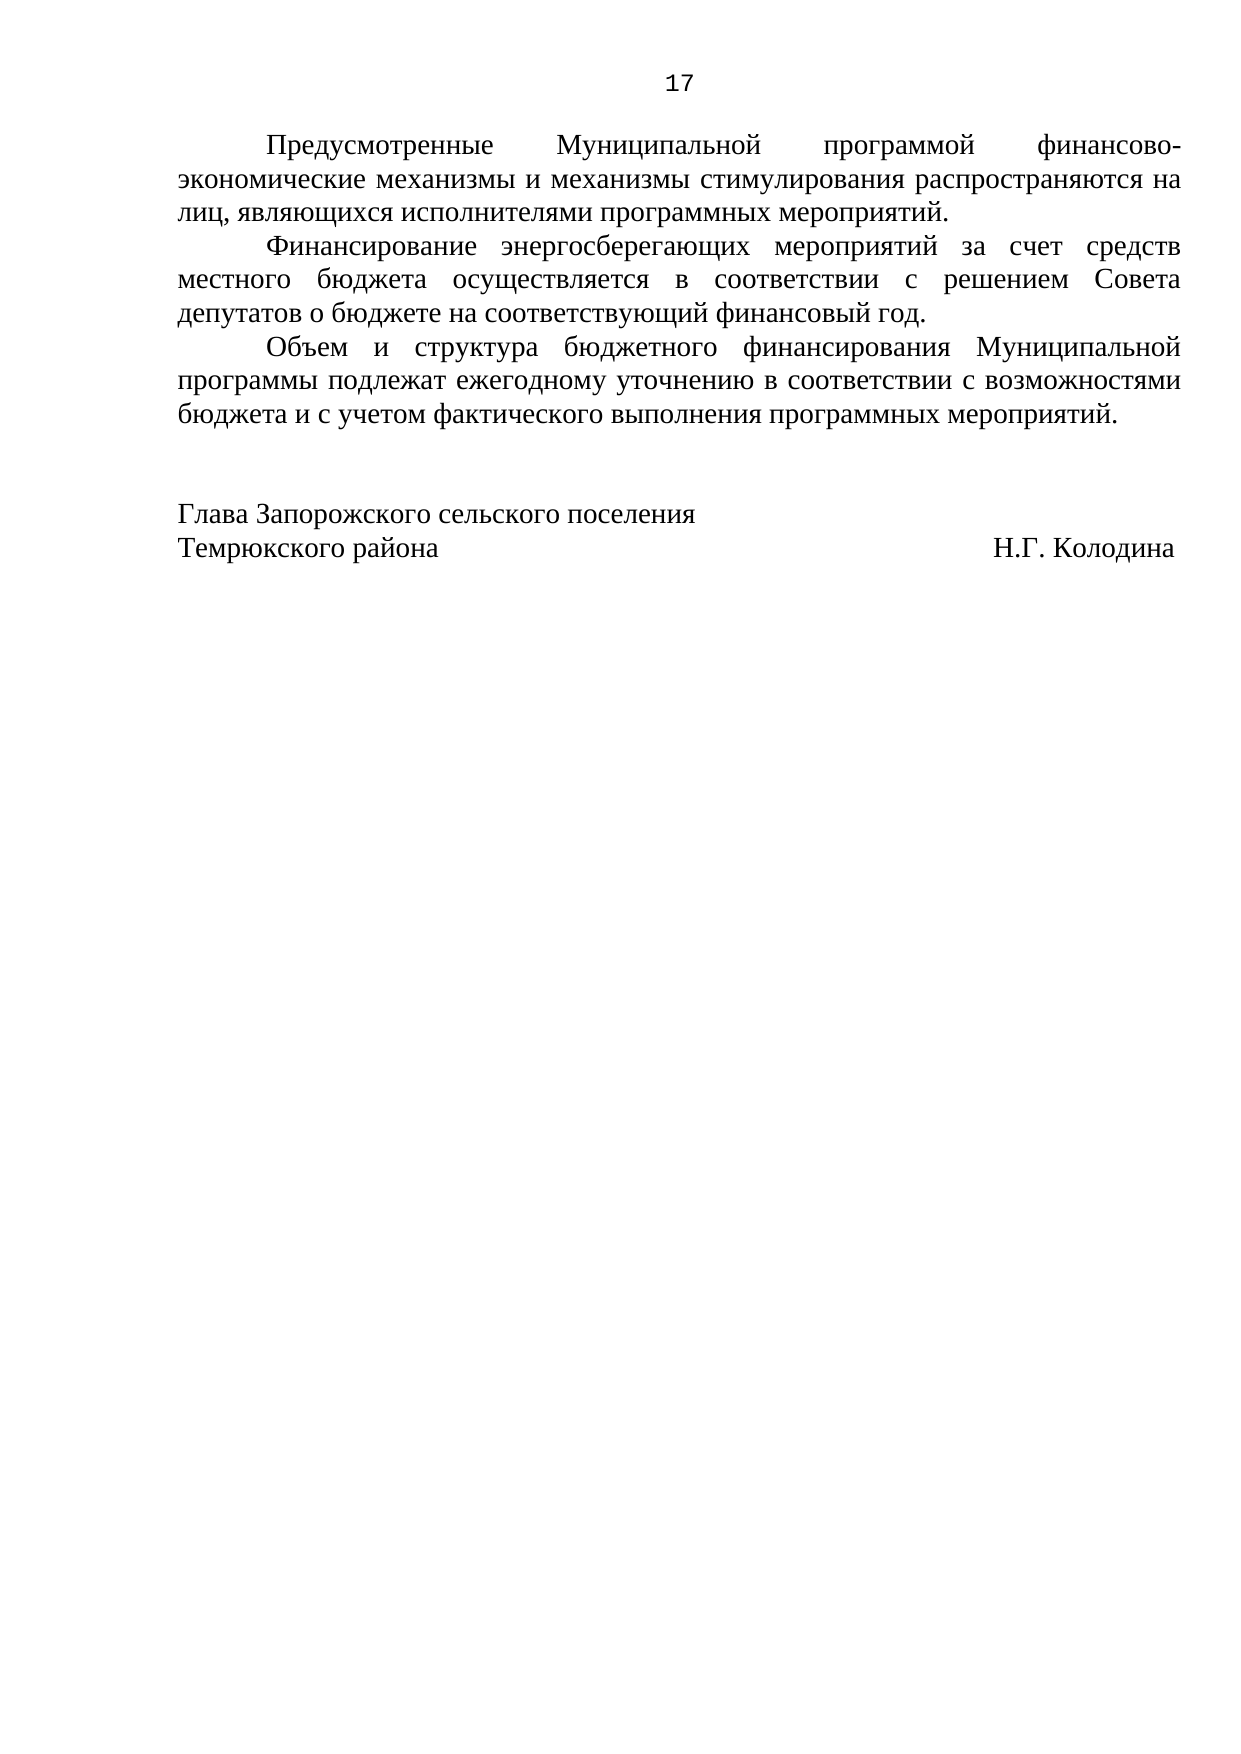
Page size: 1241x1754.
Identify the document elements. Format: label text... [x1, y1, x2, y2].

text Предусмотренные Муниципальной программой финансово-экономические механизмы и механизмы стимулирования распространяются на лиц, являющихся исполнителями программных мероприятий. [177, 127, 1182, 228]
text Финансирование энергосберегающих мероприятий за счет средств местного бюджета осуществляется в соответствии с решением Совета депутатов о бюджете на соответствующий финансовый год. [177, 228, 1182, 329]
text Объем и структура бюджетного финансирования Муниципальной программы подлежат ежегодному уточнению в соответствии с возможностями бюджета и с учетом фактического выполнения программных мероприятий. [177, 329, 1182, 429]
text Глава Запорожского сельского поселения [177, 496, 1182, 530]
text Темрюкского района Н.Г. Колодина [177, 530, 1182, 563]
